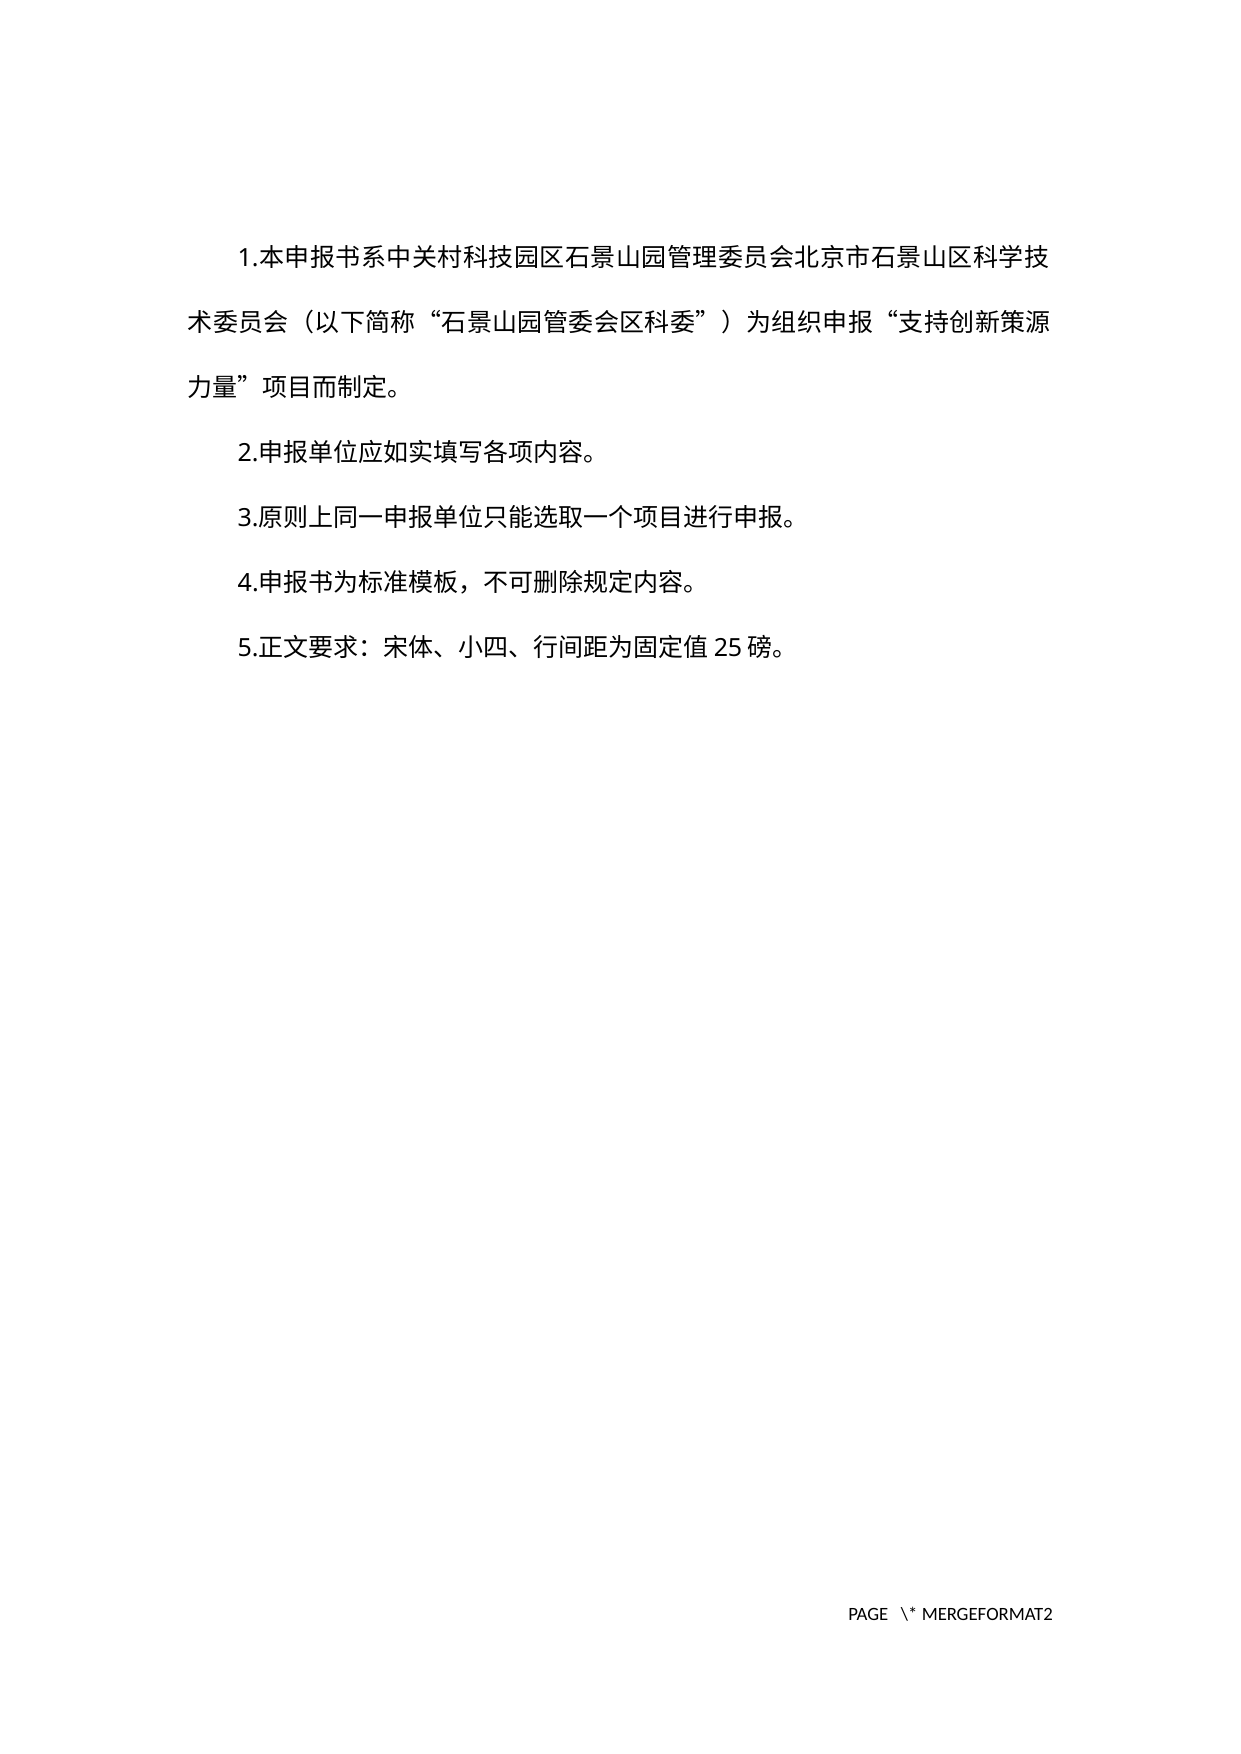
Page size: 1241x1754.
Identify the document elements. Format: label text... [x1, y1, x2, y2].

text 4.申报书为标准模板，不可删除规定内容。 [187, 548, 1053, 613]
text 2.申报单位应如实填写各项内容。 [187, 418, 1053, 483]
text 5.正文要求：宋体、小四、行间距为固定值25磅。 [187, 613, 1053, 678]
text 3.原则上同一申报单位只能选取一个项目进行申报。 [187, 483, 1053, 548]
text 1.本申报书系中关村科技园区石景山园管理委员会北京市石景山区科学技术委员会（以下简称“石景山园管委会区科委”）为组织申报“支持创新策源力量”项目而制定。 [187, 223, 1053, 418]
